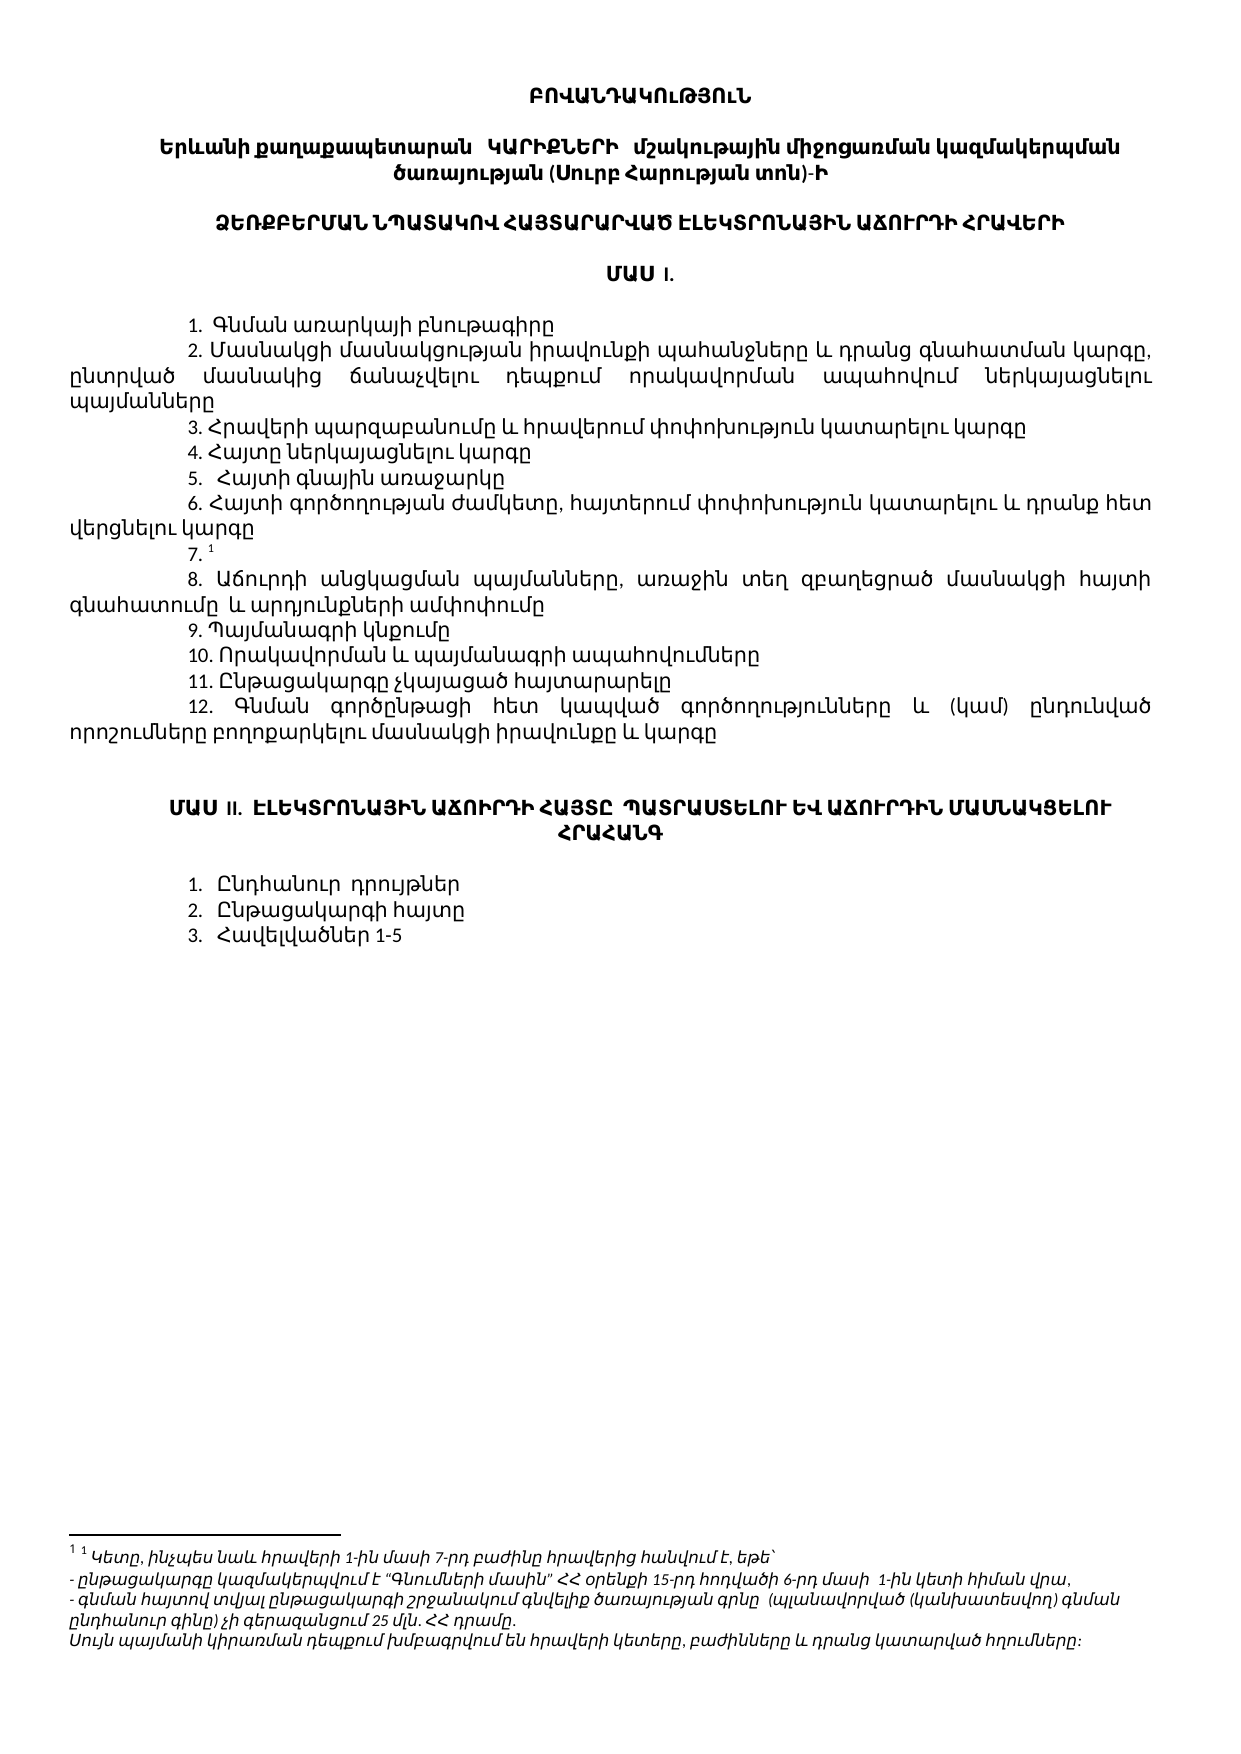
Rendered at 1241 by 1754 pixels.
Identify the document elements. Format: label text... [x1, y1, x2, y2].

text 11. Ընթացակարգը չկայացած հայտարարելը [69, 668, 1152, 693]
text Երևանի քաղաքապետարան ԿԱՐԻՔՆԵՐԻ մշակութային միջոցառման կազմակերպման ծառայության (Սուրբ Հարության տոն)-Ի [69, 134, 1152, 185]
text 4. Հայտը ներկայացնելու կարգը [69, 439, 1152, 465]
text 2. Ընթացակարգի հայտը [69, 897, 1152, 922]
text 10. Որակավորման և պայմանագրի ապահովումները [69, 643, 1152, 668]
text 2. Մասնակցի մասնակցության իրավունքի պահանջները և դրանց գնահատման կարգը, ընտրված մասնակից ճանաչվելու դեպքում որակավորման ապահովում ներկայացնելու պայմանները [69, 338, 1152, 414]
text 3. Հրավերի պարզաբանումը և հրավերում փոփոխություն կատարելու կարգը [69, 414, 1152, 439]
text 6. Հայտի գործողության ժամկետը, հայտերում փոփոխություն կատարելու և դրանք հետ վերցնելու կարգը [69, 490, 1152, 541]
text ՄԱՍ II. ԷԼԵԿՏՐՈՆԱՅԻՆ ԱՃՈԻՐԴԻ ՀԱՅՏԸ ՊԱՏՐԱՍՏԵԼՈՒ ԵՎ ԱՃՈՒՐԴԻՆ ՄԱՍՆԱԿՑԵԼՈՒ ՀՐԱՀԱՆԳ [69, 795, 1152, 846]
text 1. Ընդհանուր դրույթներ [69, 871, 1152, 897]
text 5. Հայտի գնային առաջարկը [69, 465, 1152, 490]
text 7. [69, 541, 1152, 566]
text ՁԵՌՔԲԵՐՄԱՆ ՆՊԱՏԱԿՈՎ ՀԱՅՏԱՐԱՐՎԱԾ ԷԼԵԿՏՐՈՆԱՅԻՆ ԱՃՈՒՐԴԻ ՀՐԱՎԵՐԻ [69, 211, 1152, 236]
text 8. Աճուրդի անցկացման պայմանները, առաջին տեղ զբաղեցրած մասնակցի հայտի գնահատումը և արդյունքների ամփոփումը [69, 566, 1152, 617]
text ՄԱՍ I. [69, 261, 1152, 287]
text ԲՈՎԱՆԴԱԿՈւԹՅՈւՆ [69, 83, 1152, 109]
text 9. Պայմանագրի կնքումը [69, 617, 1152, 643]
text 1. Գնման առարկայի բնութագիրը [69, 312, 1152, 338]
text 3. Հավելվածներ 1-5 [69, 922, 1152, 948]
text 12. Գնման գործընթացի հետ կապված գործողությունները և (կամ) ընդունված որոշումները բողոքարկելու մասնակցի իրավունքը և կարգը [69, 693, 1152, 744]
